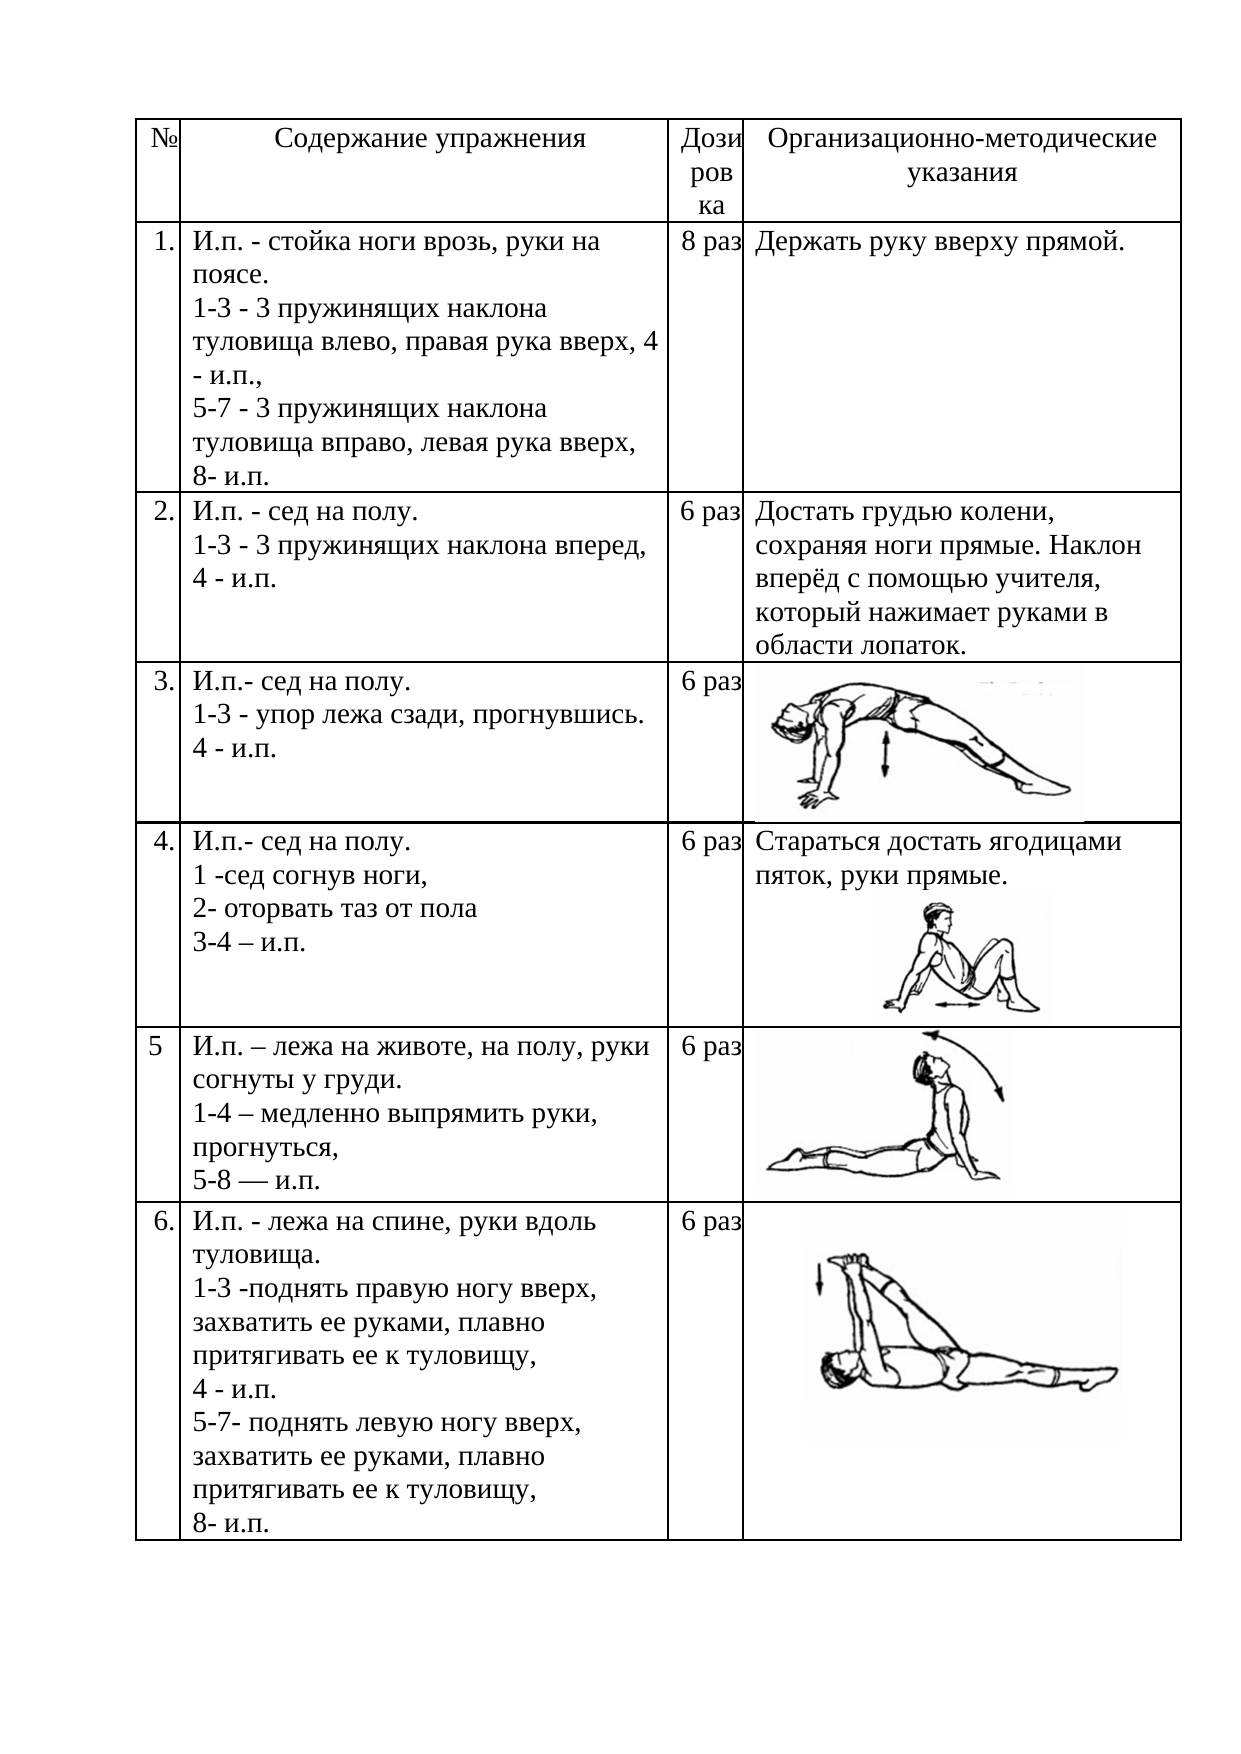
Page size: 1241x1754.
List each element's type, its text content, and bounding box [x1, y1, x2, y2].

table_cell И.п.- сед на полу. 1-3 - упор лежа сзади, прогнувшись. 4 - и.п. [181, 663, 667, 821]
table_cell 6 раз [669, 824, 742, 1026]
table_cell 2. [137, 493, 179, 661]
table_cell 5 [137, 1028, 179, 1201]
picture [872, 890, 1052, 1026]
table_cell Стараться достать ягодицами пяток, руки прямые. [744, 824, 1180, 1026]
table_cell И.п. - сед на полу. 1-3 - 3 пружинящих наклона вперед, 4 - и.п. [181, 493, 667, 661]
table_cell 6 раз [669, 1203, 742, 1538]
table_cell 4. [137, 824, 179, 1026]
table_cell 6 раз [669, 1028, 742, 1201]
table_cell 6 раз [669, 663, 742, 821]
picture [755, 1028, 1014, 1201]
table_header Организационно-методические указания [744, 120, 1180, 221]
table_cell 8 раз [669, 223, 742, 491]
table_cell 3. [137, 663, 179, 821]
table_cell 6. [137, 1203, 179, 1538]
table_cell [1085, 663, 1180, 821]
table_cell Достать грудью колени, сохраняя ноги прямые. Наклон вперёд с помощью учителя, который нажимает руками в области лопаток. [744, 493, 1180, 661]
table_cell [1014, 1028, 1180, 1201]
picture [755, 663, 1085, 822]
table_cell [744, 1203, 1180, 1538]
table_cell [744, 1028, 755, 1201]
table_header Содержание упражнения [181, 120, 667, 221]
table_cell [744, 663, 755, 821]
table_cell Держать руку вверху прямой. [744, 223, 1180, 491]
table_cell 1. [137, 223, 179, 491]
table_cell И.п.- сед на полу. 1 -сед согнув ноги, 2- оторвать таз от пола 3-4 – и.п. [181, 824, 667, 1026]
picture [802, 1203, 1122, 1443]
table_cell И.п. – лежа на животе, на полу, руки согнуты у груди. 1-4 – медленно выпрямить руки, прогнуться, 5-8 — и.п. [181, 1028, 667, 1201]
table_header № [137, 120, 179, 221]
table_cell И.п. - стойка ноги врозь, руки на поясе. 1-3 - 3 пружинящих наклона туловища влево, правая рука вверх, 4 - и.п., 5-7 - 3 пружинящих наклона туловища вправо, левая рука вверх, 8- и.п. [181, 223, 667, 491]
table_cell И.п. - лежа на спине, руки вдоль туловища. 1-3 -поднять правую ногу вверх, захватить ее руками, плавно притягивать ее к туловищу, 4 - и.п. 5-7- поднять левую ногу вверх, захватить ее руками, плавно притягивать ее к туловищу, 8- и.п. [181, 1203, 667, 1538]
table_header Дозиров ка [669, 120, 742, 221]
table_cell 6 раз [669, 493, 742, 661]
